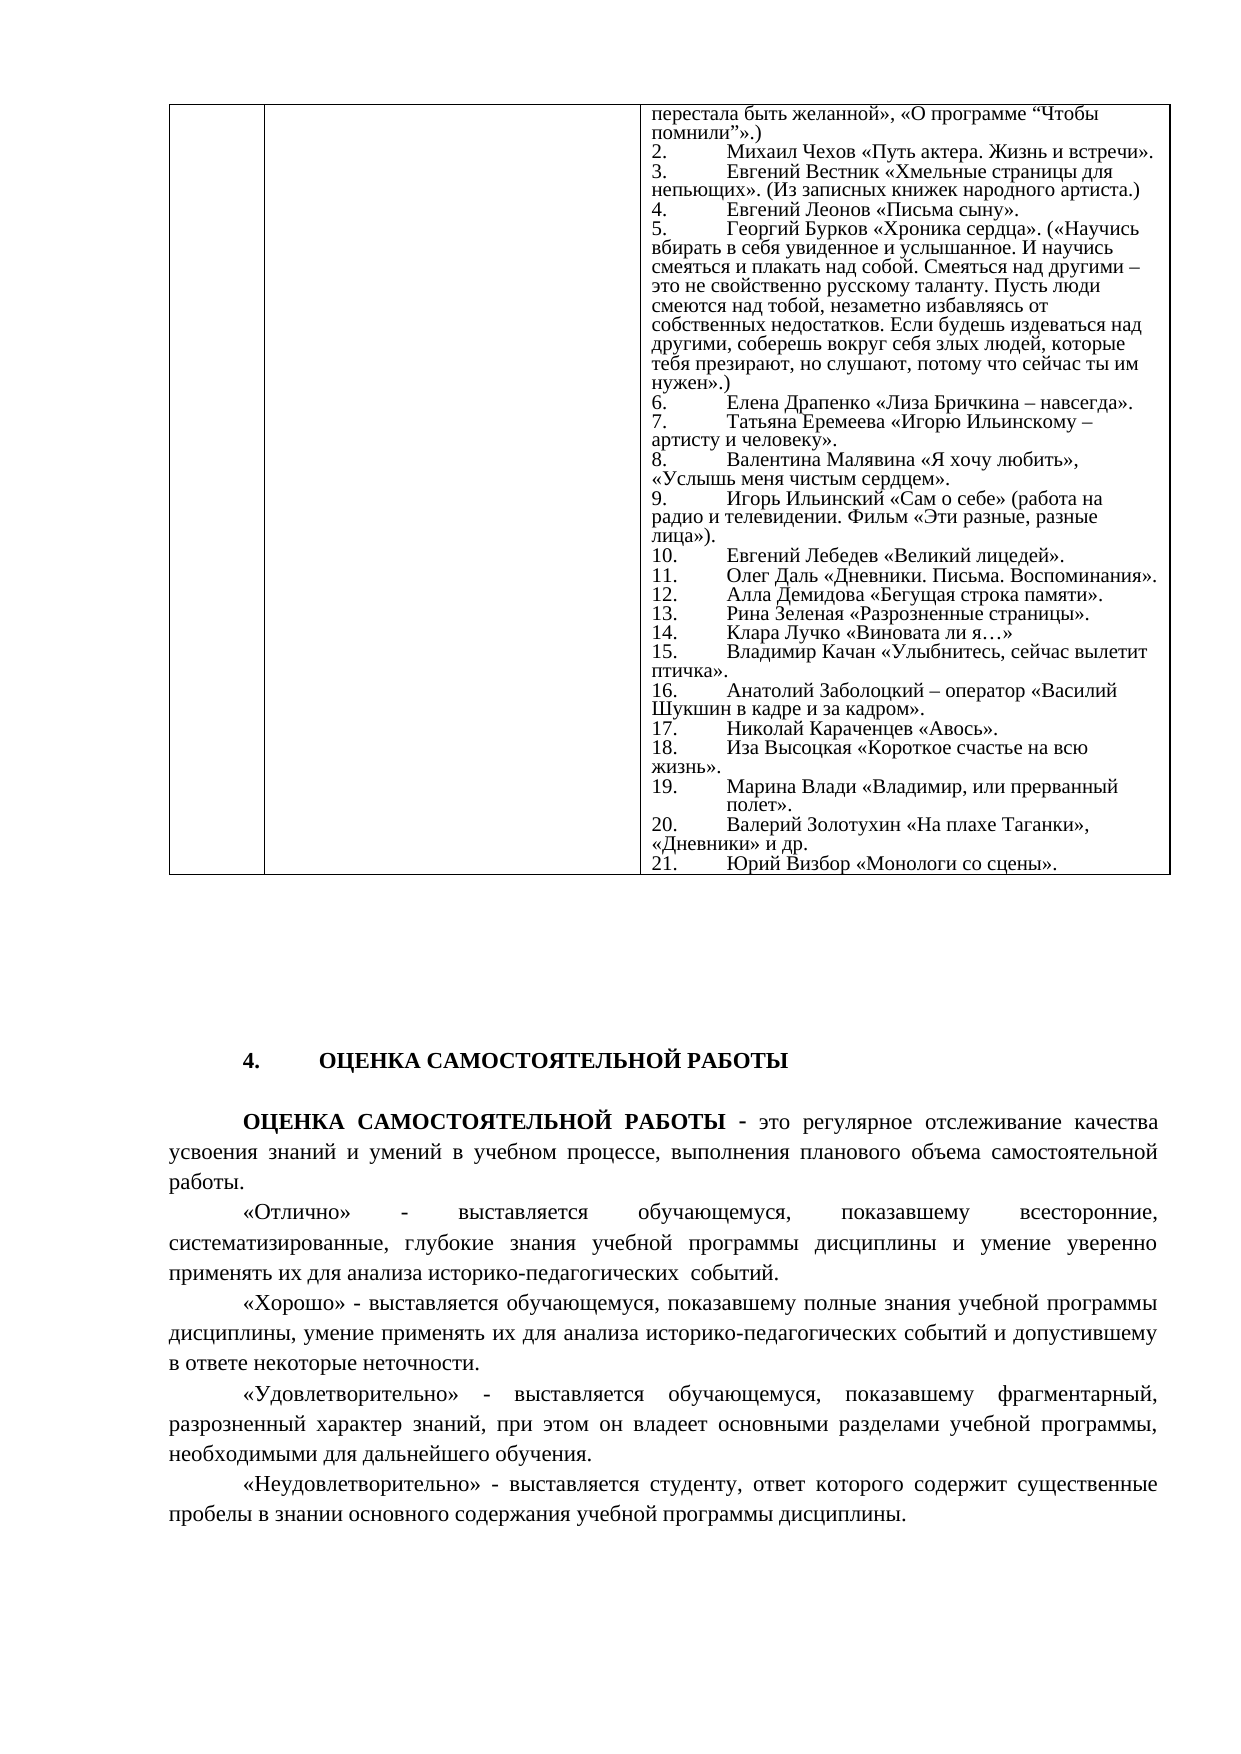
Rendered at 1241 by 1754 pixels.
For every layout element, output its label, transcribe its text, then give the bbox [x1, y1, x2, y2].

text «Отлично» - выставляется обучающемуся, показавшему всесторонние, систематизированные, глубокие знания учебной программы дисциплины и умение уверенно применять их для анализа историко-педагогических событий. [169, 1198, 1159, 1285]
text «Хорошо» - выставляется обучающемуся, показавшему полные знания учебной программы дисциплины, умение применять их для анализа историко-педагогических событий и допустившему в ответе некоторые неточности. [169, 1289, 1159, 1376]
text ОЦЕНКА САМОСТОЯТЕЛЬНОЙ РАБОТЫ это регулярное отслеживание качества усвоения знаний и умений в учебном процессе, выполнения планового объема самостоятельной работы. [169, 1108, 1159, 1194]
list ОЦЕНКА САМОСТОЯТЕЛЬНОЙ РАБОТЫ [169, 1047, 1159, 1074]
text «Удовлетворительно» - выставляется обучающемуся, показавшему фрагментарный, разрозненный характер знаний, при этом он владеет основными разделами учебной программы, необходимыми для дальнейшего обучения. [169, 1379, 1159, 1466]
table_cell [265, 105, 640, 874]
table_cell [170, 105, 264, 874]
text «Неудовлетворительно» - выставляется студенту, ответ которого содержит существенные пробелы в знании основного содержания учебной программы дисциплины. [169, 1470, 1159, 1527]
